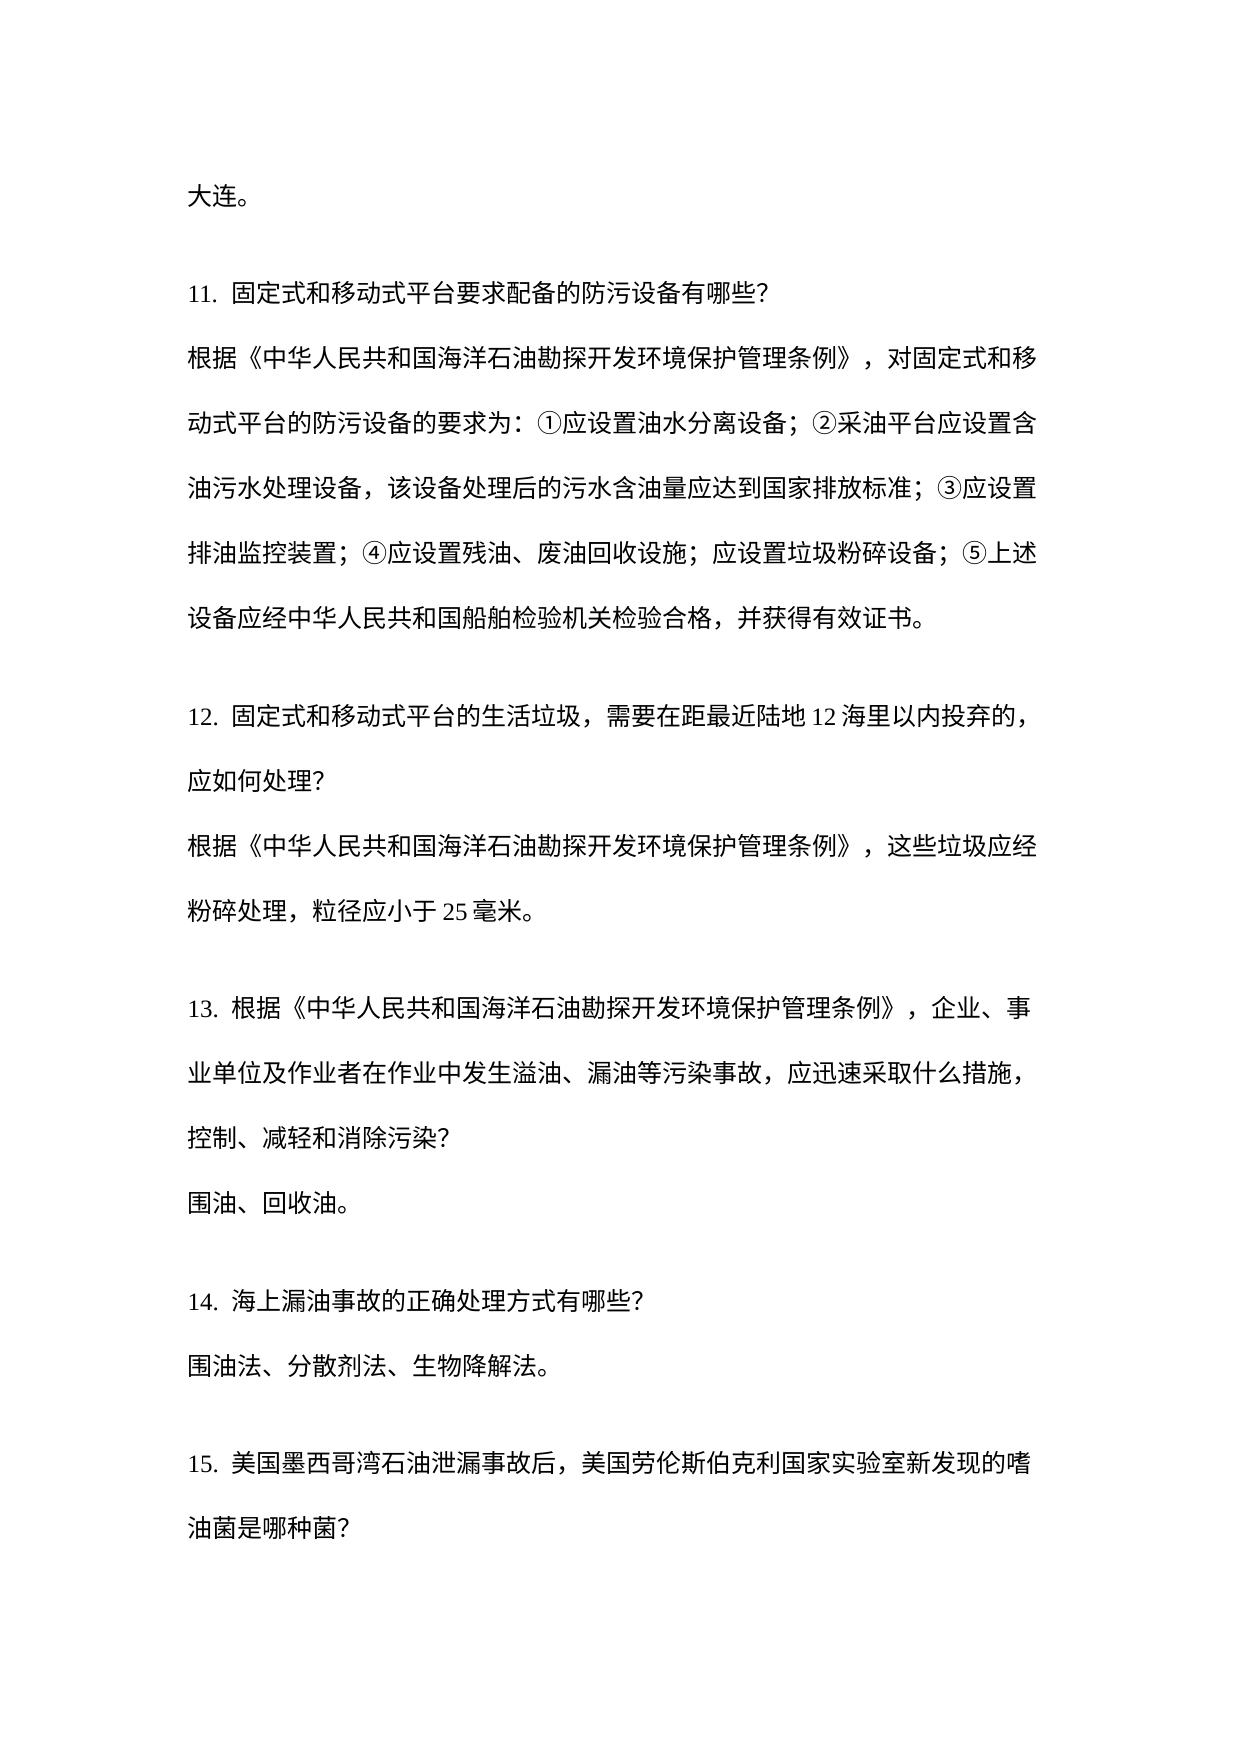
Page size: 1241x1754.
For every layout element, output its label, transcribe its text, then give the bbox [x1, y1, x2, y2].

list 根据《中华人民共和国海洋石油勘探开发环境保护管理条例》，企业、事业单位及作业者在作业中发生溢油、漏油等污染事故，应迅速采取什么措施，控制、减轻和消除污染？ [187, 974, 1053, 1169]
list 美国墨西哥湾石油泄漏事故后，美国劳伦斯伯克利国家实验室新发现的嗜油菌是哪种菌？ [187, 1429, 1053, 1559]
text 围油法、分散剂法、生物降解法。 [187, 1332, 1053, 1397]
list 固定式和移动式平台的生活垃圾，需要在距最近陆地12海里以内投弃的，应如何处理？ [187, 682, 1053, 812]
list 海上漏油事故的正确处理方式有哪些？ [187, 1267, 1053, 1332]
text 围油、回收油。 [187, 1169, 1053, 1234]
text 大连。 [187, 162, 1053, 227]
text 根据《中华人民共和国海洋石油勘探开发环境保护管理条例》，对固定式和移动式平台的防污设备的要求为：①应设置油水分离设备；②采油平台应设置含油污水处理设备，该设备处理后的污水含油量应达到国家排放标准；③应设置排油监控装置；④应设置残油、废油回收设施；应设置垃圾粉碎设备；⑤上述设备应经中华人民共和国船舶检验机关检验合格，并获得有效证书。 [187, 324, 1053, 649]
list 固定式和移动式平台要求配备的防污设备有哪些？ [187, 259, 1053, 324]
text 根据《中华人民共和国海洋石油勘探开发环境保护管理条例》，这些垃圾应经粉碎处理，粒径应小于25毫米。 [187, 812, 1053, 942]
